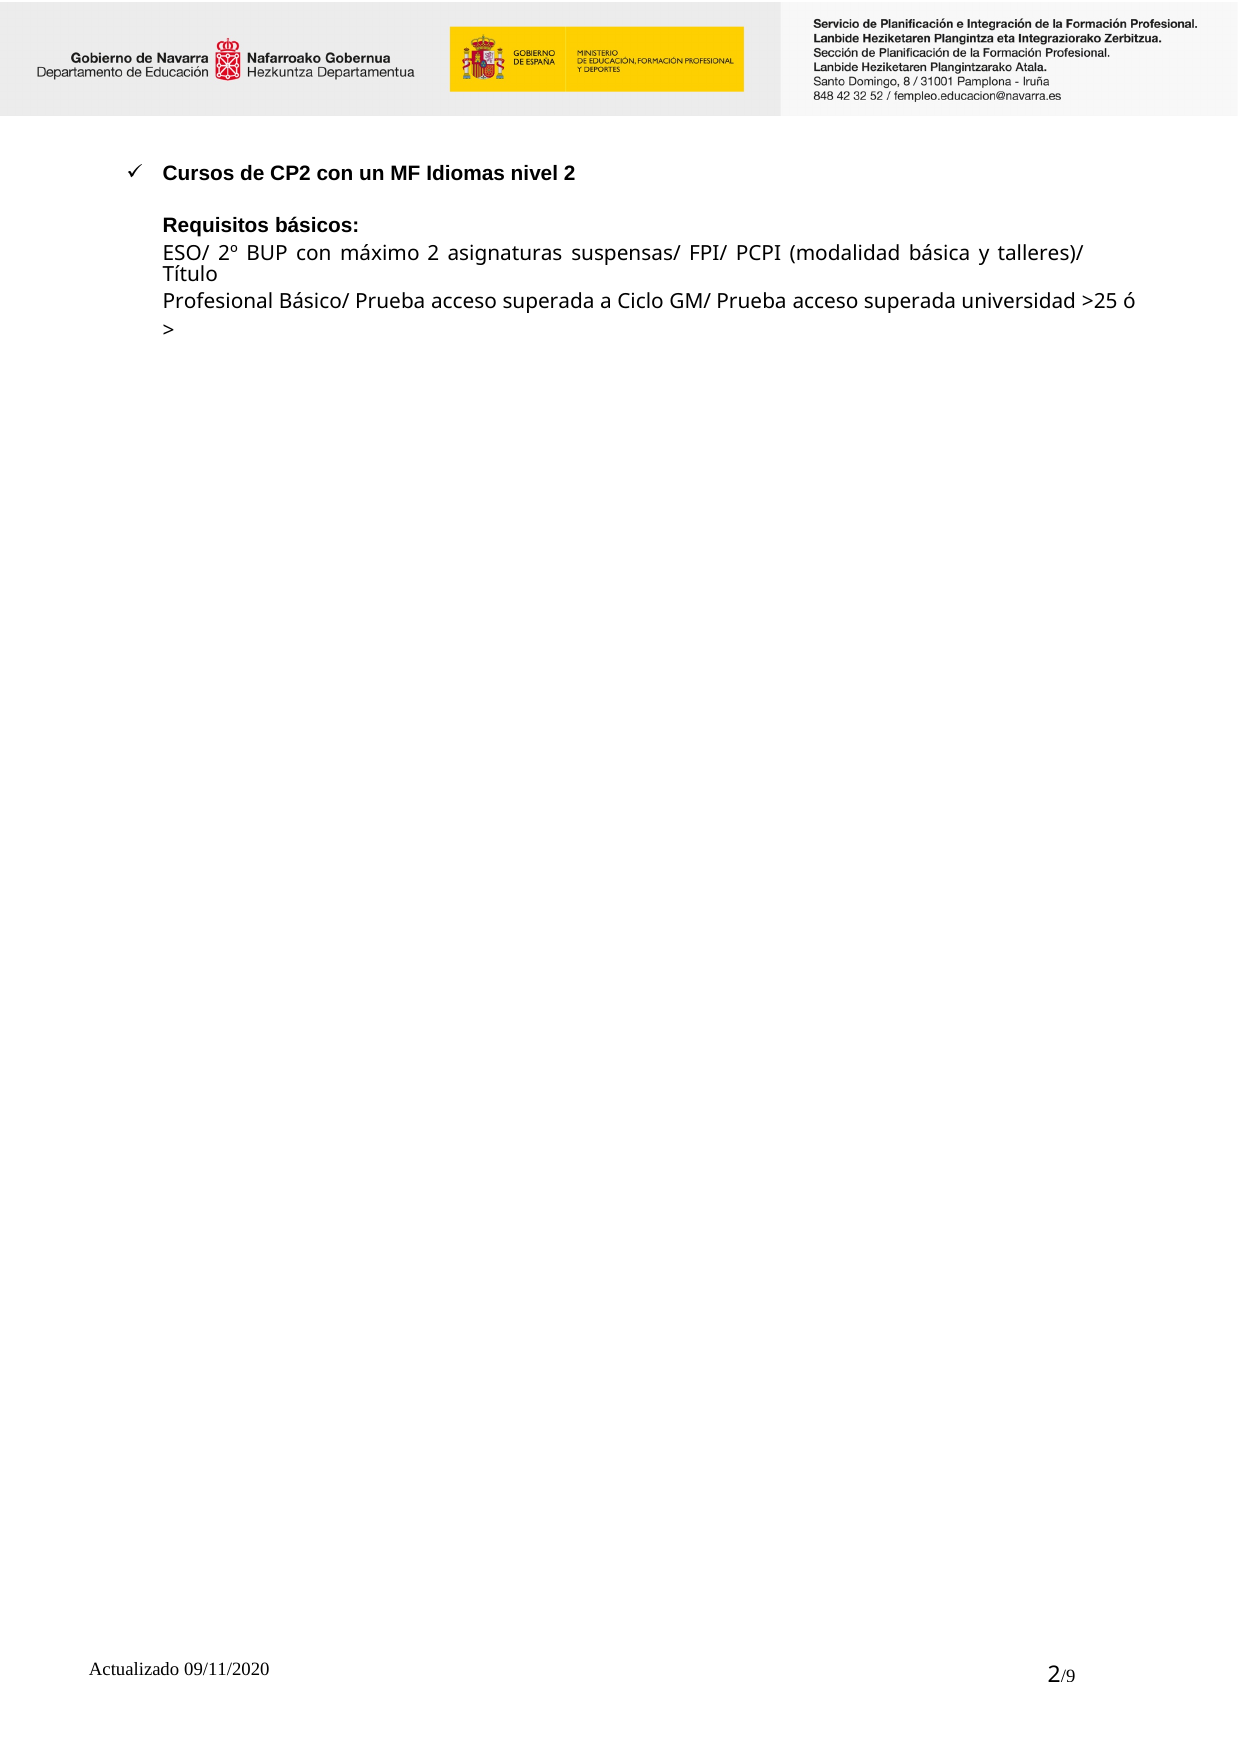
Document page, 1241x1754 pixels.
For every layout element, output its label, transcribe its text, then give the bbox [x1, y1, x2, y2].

picture [0, 2, 1238, 116]
text ESO/ 2º BUP con máximo 2 asignaturas suspensas/ FPI/ PCPI (modalidad básica y talleres)/ Título [162, 242, 1136, 286]
text Profesional Básico/ Prueba acceso superada a Ciclo GM/ Prueba acceso superada universidad >25 ó > [162, 286, 1136, 343]
subtitle Cursos de CP2 con un MF Idiomas nivel 2 Requisitos básicos: [126, 139, 576, 242]
